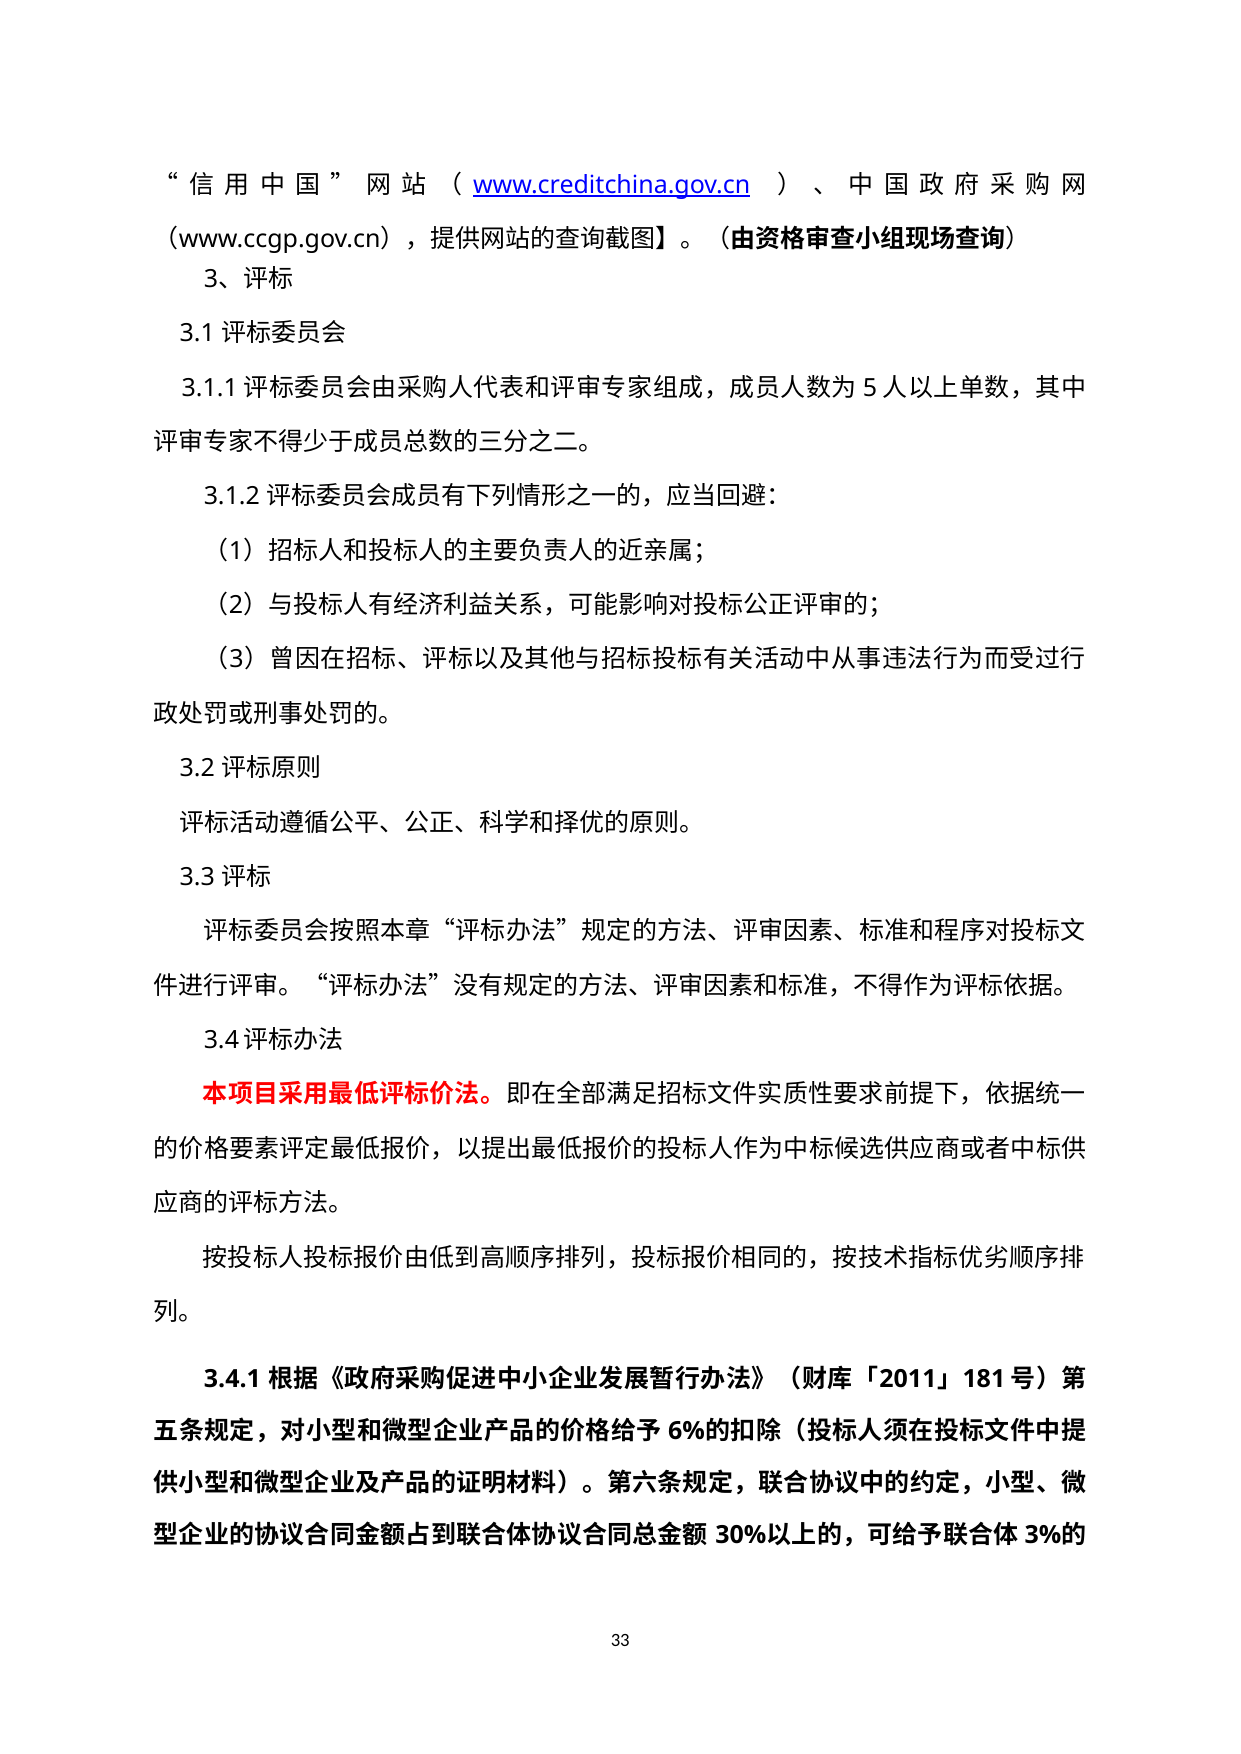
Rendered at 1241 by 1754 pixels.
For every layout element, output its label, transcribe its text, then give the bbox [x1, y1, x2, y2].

text 评标委员会按照本章“评标办法”规定的方法、评审因素、标准和程序对投标文件进行评审。“评标办法”没有规定的方法、评审因素和标准，不得作为评标依据。 [153, 911, 1087, 1001]
text 本项目采用最低评标价法。即在全部满足招标文件实质性要求前提下，依据统一的价格要素评定最低报价，以提出最低报价的投标人作为中标候选供应商或者中标供应商的评标方法。 [153, 1074, 1087, 1219]
text （1）招标人和投标人的主要负责人的近亲属； [153, 530, 1087, 566]
text 3.2 评标原则 [153, 748, 1087, 784]
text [153, 150, 1087, 258]
text 评标活动遵循公平、公正、科学和择优的原则。 [153, 802, 1087, 838]
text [153, 1346, 1087, 1554]
text 3.4评标办法 [203, 1019, 1087, 1056]
text （3）曾因在招标、评标以及其他与招标投标有关活动中从事违法行为而受过行政处罚或刑事处罚的。 [153, 639, 1087, 729]
text 3.1 评标委员会 [153, 313, 1087, 349]
text 3.3 评标 [153, 856, 1087, 893]
text 3.1.2 评标委员会成员有下列情形之一的，应当回避： [153, 476, 1087, 512]
text 3.1.1评标委员会由采购人代表和评审专家组成，成员人数为5人以上单数，其中评审专家不得少于成员总数的三分之二。 [153, 367, 1087, 458]
text 3、评标 [153, 258, 1087, 294]
text （2）与投标人有经济利益关系，可能影响对投标公正评审的； [153, 584, 1087, 621]
text 按投标人投标报价由低到高顺序排列，投标报价相同的，按技术指标优劣顺序排列。 [153, 1237, 1087, 1328]
